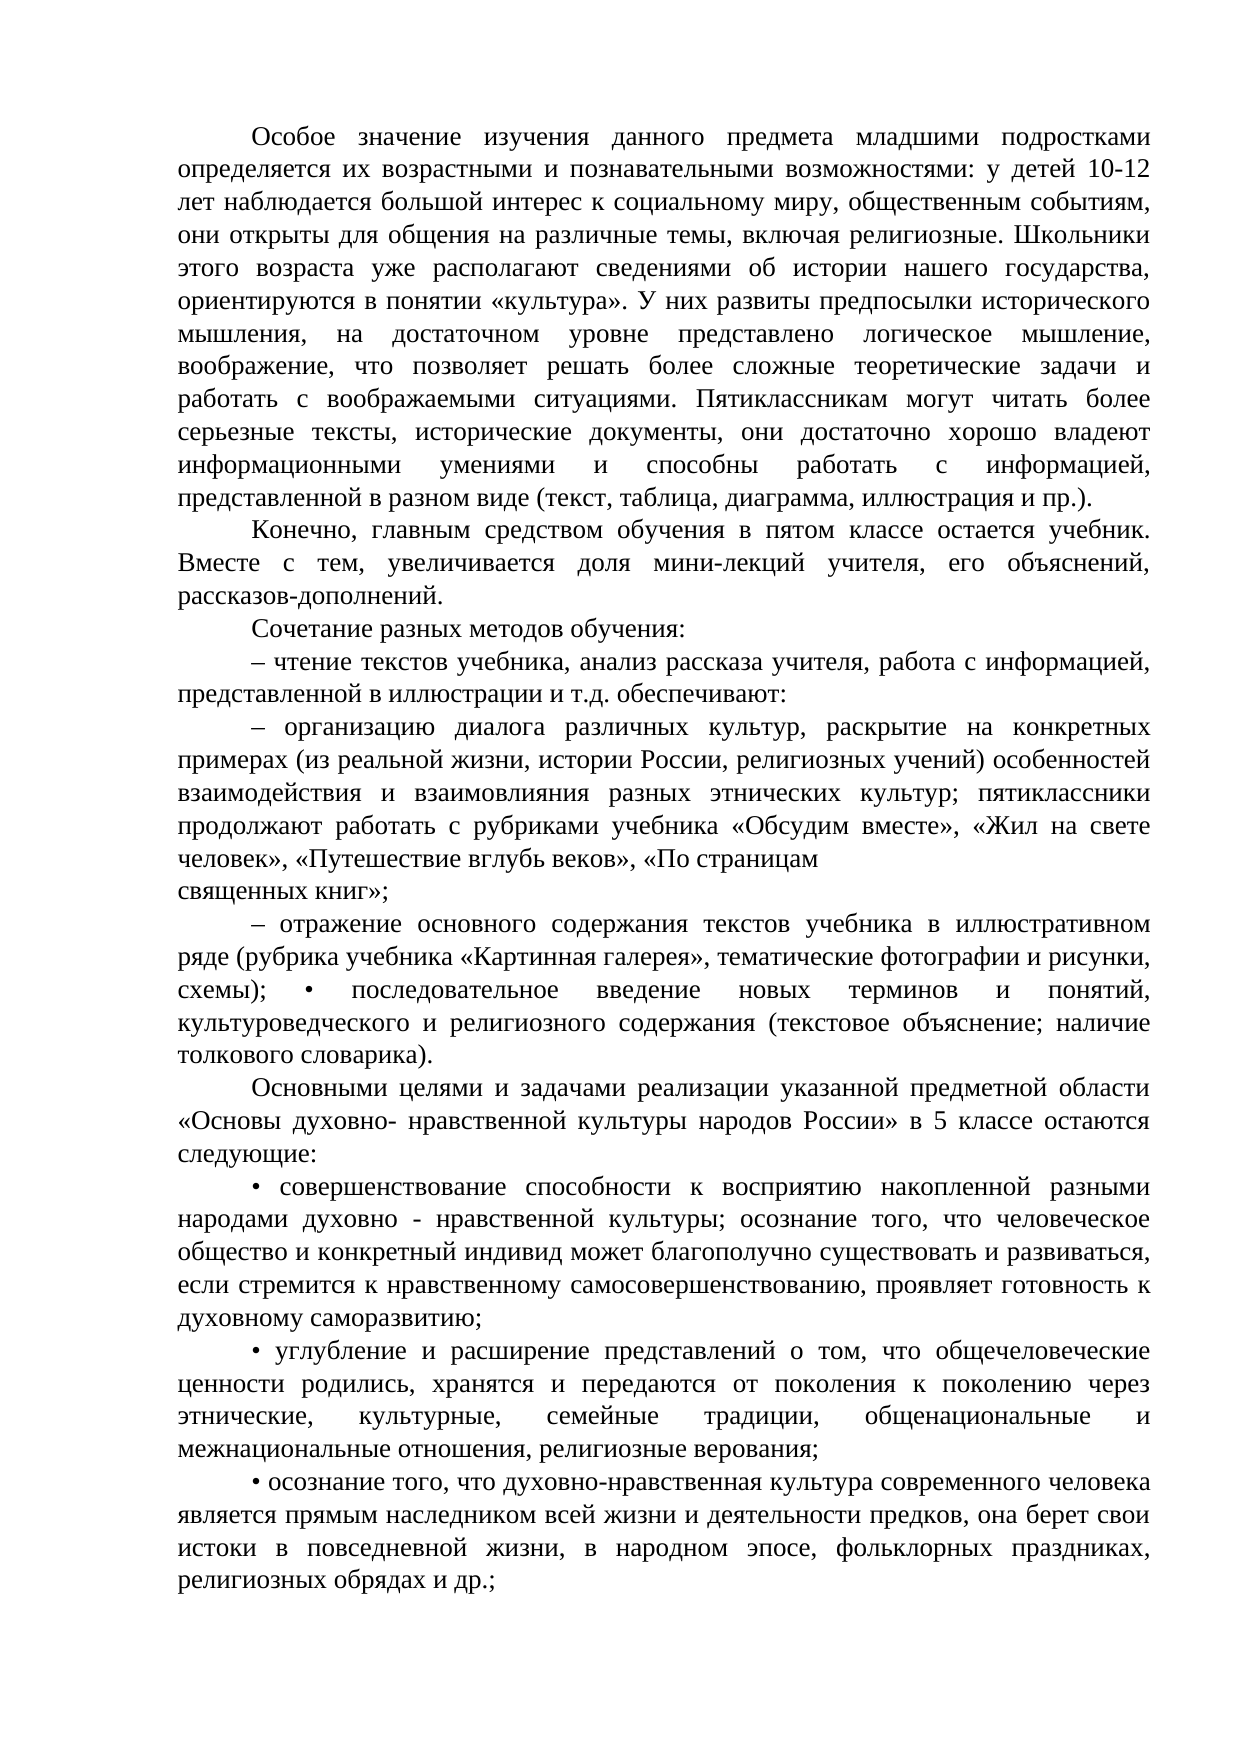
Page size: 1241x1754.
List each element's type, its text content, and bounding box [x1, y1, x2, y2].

text – отражение основного содержания текстов учебника в иллюстративном ряде (рубрика учебника «Картинная галерея», тематические фотографии и рисунки, схемы); • последовательное введение новых терминов и понятий, культуроведческого и религиозного содержания (текстовое объяснение; наличие толкового словарика). [177, 906, 1152, 1070]
text Основными целями и задачами реализации указанной предметной области «Основы духовно- нравственной культуры народов России» в 5 классе остаются следующие: [177, 1070, 1152, 1168]
text • углубление и расширение представлений о том, что общечеловеческие ценности родились, хранятся и передаются от поколения к поколению через этнические, культурные, семейные традиции, общенациональные и межнациональные отношения, религиозные верования; [177, 1332, 1152, 1463]
text • совершенствование способности к восприятию накопленной разными народами духовно - нравственной культуры; осознание того, что человеческое общество и конкретный индивид может благополучно существовать и развиваться, если стремится к нравственному самосовершенствованию, проявляет готовность к духовному саморазвитию; [177, 1168, 1152, 1332]
text Конечно, главным средством обучения в пятом классе остается учебник. Вместе с тем, увеличивается доля мини-лекций учителя, его объяснений, рассказов-дополнений. [177, 512, 1152, 610]
text Особое значение изучения данного предмета младшими подростками определяется их возрастными и познавательными возможностями: у детей 10-12 лет наблюдается большой интерес к социальному миру, общественным событиям, они открыты для общения на различные темы, включая религиозные. Школьники этого возраста уже располагают сведениями об истории нашего государства, ориентируются в понятии «культура». У них развиты предпосылки исторического мышления, на достаточном уровне представлено логическое мышление, воображение, что позволяет решать более сложные теоретические задачи и работать с воображаемыми ситуациями. Пятиклассникам могут читать более серьезные тексты, исторические документы, они достаточно хорошо владеют информационными умениями и способны работать с информацией, представленной в разном виде (текст, таблица, диаграмма, иллюстрация и пр.). [177, 118, 1152, 512]
text – чтение текстов учебника, анализ рассказа учителя, работа с информацией, представленной в иллюстрации и т.д. обеспечивают: [177, 643, 1152, 709]
text – организацию диалога различных культур, раскрытие на конкретных примерах (из реальной жизни, истории России, религиозных учений) особенностей взаимодействия и взаимовлияния разных этнических культур; пятиклассники продолжают работать с рубриками учебника «Обсудим вместе», «Жил на свете человек», «Путешествие вглубь веков», «По страницам [177, 709, 1152, 873]
text священных книг»; [177, 873, 1152, 906]
text • осознание того, что духовно-нравственная культура современного человека является прямым наследником всей жизни и деятельности предков, она берет свои истоки в повседневной жизни, в народном эпосе, фольклорных праздниках, религиозных обрядах и др.; [177, 1463, 1152, 1595]
text Сочетание разных методов обучения: [177, 610, 1152, 643]
